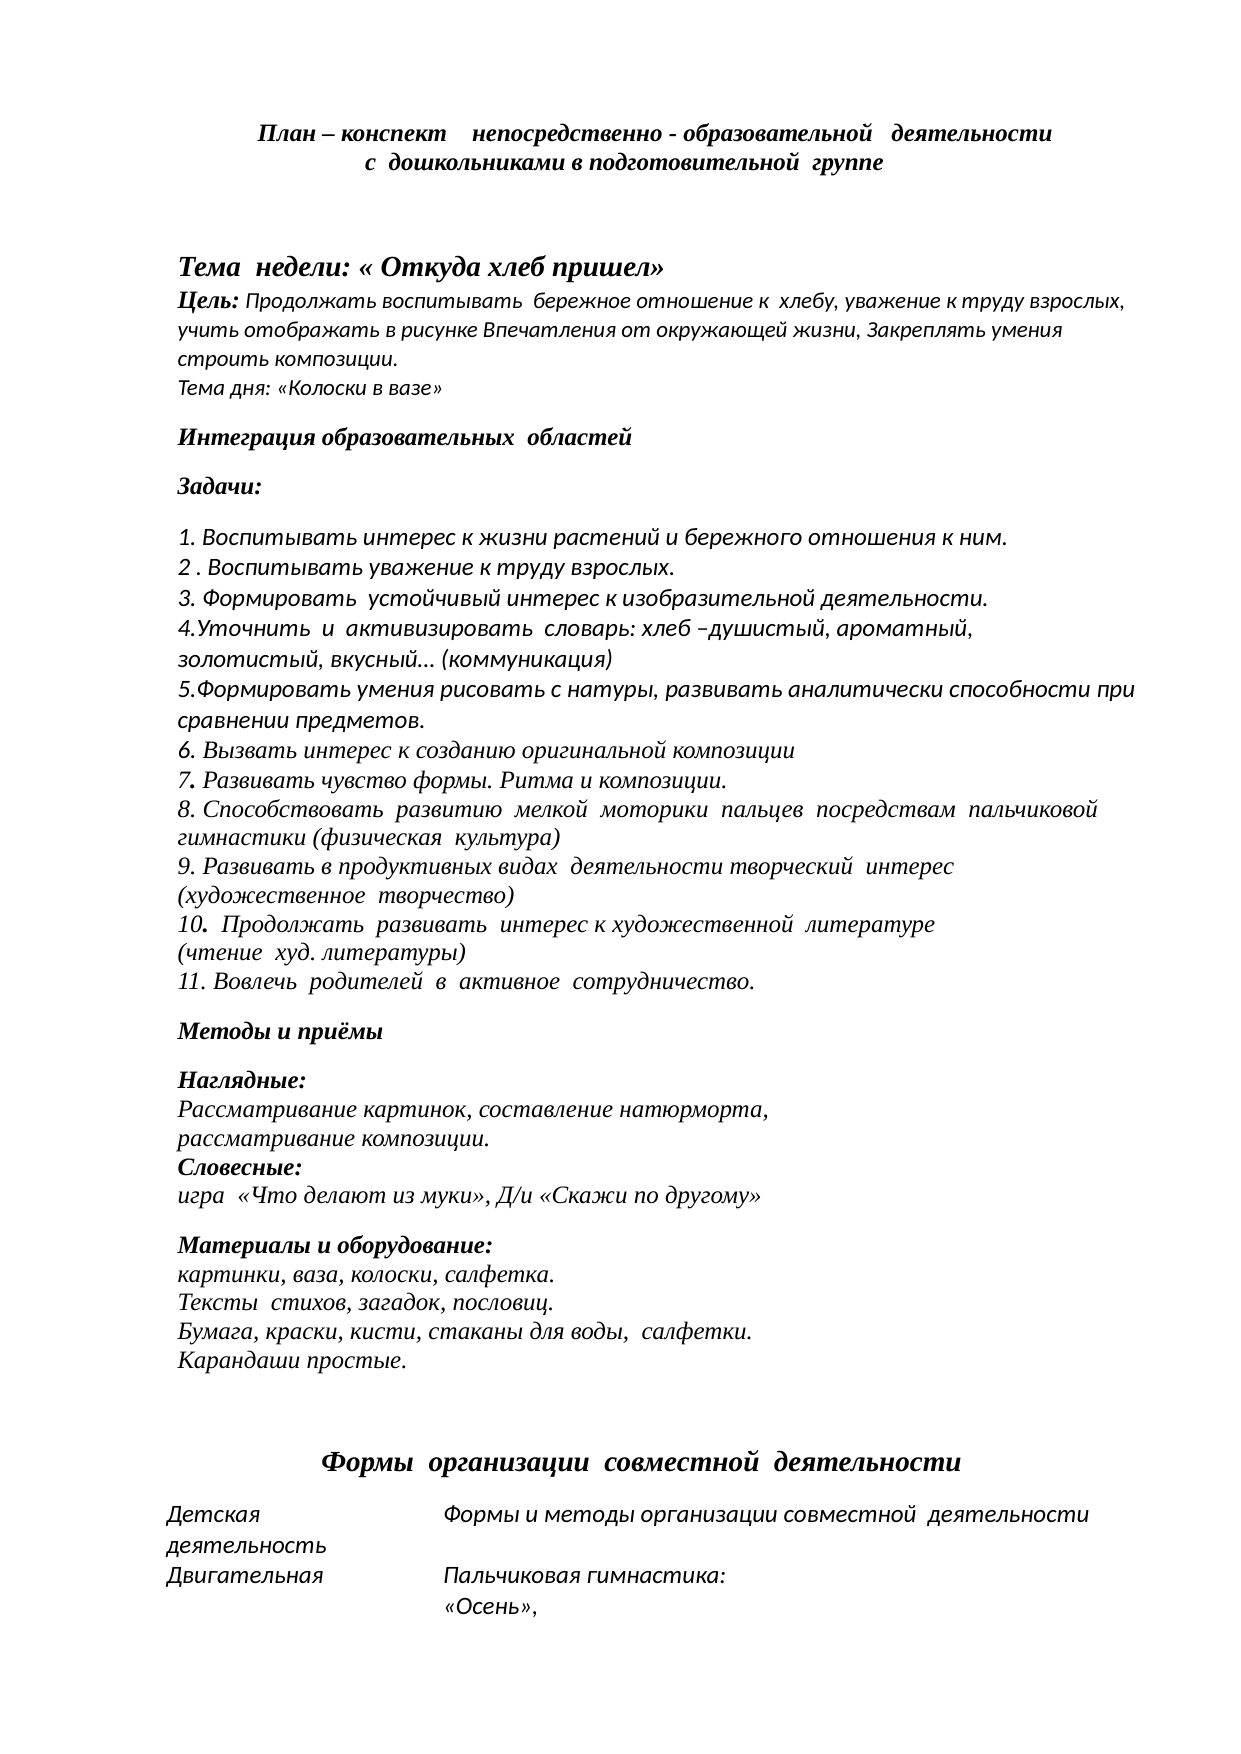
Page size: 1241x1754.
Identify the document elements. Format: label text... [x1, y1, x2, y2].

text Цель: Продолжать воспитывать бережное отношение к хлебу, уважение к труду взрослых, учить отображать в рисунке Впечатления от окружающей жизни, Закреплять умения строить композиции. Тема дня: «Колоски в вазе» [177, 285, 1152, 401]
text Методы и приёмы [177, 1016, 1152, 1044]
text Материалы и оборудование: картинки, ваза, колоски, салфетка. Тексты стихов, загадок, пословиц. Бумага, краски, кисти, стаканы для воды, салфетки. Карандаши простые. [177, 1230, 1152, 1374]
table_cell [432, 1560, 1240, 1621]
text План – конспект непосредственно - образовательной деятельности с дошкольниками в подготовительной группе [177, 118, 1152, 176]
table_header Детская деятельность [155, 1499, 432, 1559]
text Формы организации совместной деятельности [177, 1444, 1152, 1478]
text Интеграция образовательных областей [177, 422, 1152, 450]
list Тема недели: « Откуда хлеб пришел» [177, 249, 1152, 282]
text 1. Воспитывать интерес к жизни растений и бережного отношения к ним. 2 . Воспитывать уважение к труду взрослых. 3. Формировать устойчивый интерес к изобразительной деятельности. 4.Уточнить и активизировать словарь: хлеб –душистый, ароматный, золотистый, вкусный… (коммуникация) 5.Формировать умения рисовать с натуры, развивать аналитически способности при сравнении предметов. 6. Вызвать интерес к созданию оригинальной композиции 7. Развивать чувство формы. Ритма и композиции. 8. Способствовать развитию мелкой моторики пальцев посредствам пальчиковой гимнастики (физическая культура) 9. Развивать в продуктивных видах деятельности творческий интерес (художественное творчество) 10. Продолжать развивать интерес к художественной литературе (чтение худ. литературы) 11. Вовлечь родителей в активное сотрудничество. [177, 521, 1152, 995]
table_header Формы и методы организации совместной деятельности [432, 1499, 1240, 1559]
text Наглядные: Рассматривание картинок, составление натюрморта, рассматривание композиции. Словесные: игра «Что делают из муки», Д/и «Скажи по другому» [177, 1065, 1152, 1209]
text Задачи: [177, 471, 1152, 500]
table_cell Двигательная [155, 1560, 432, 1621]
